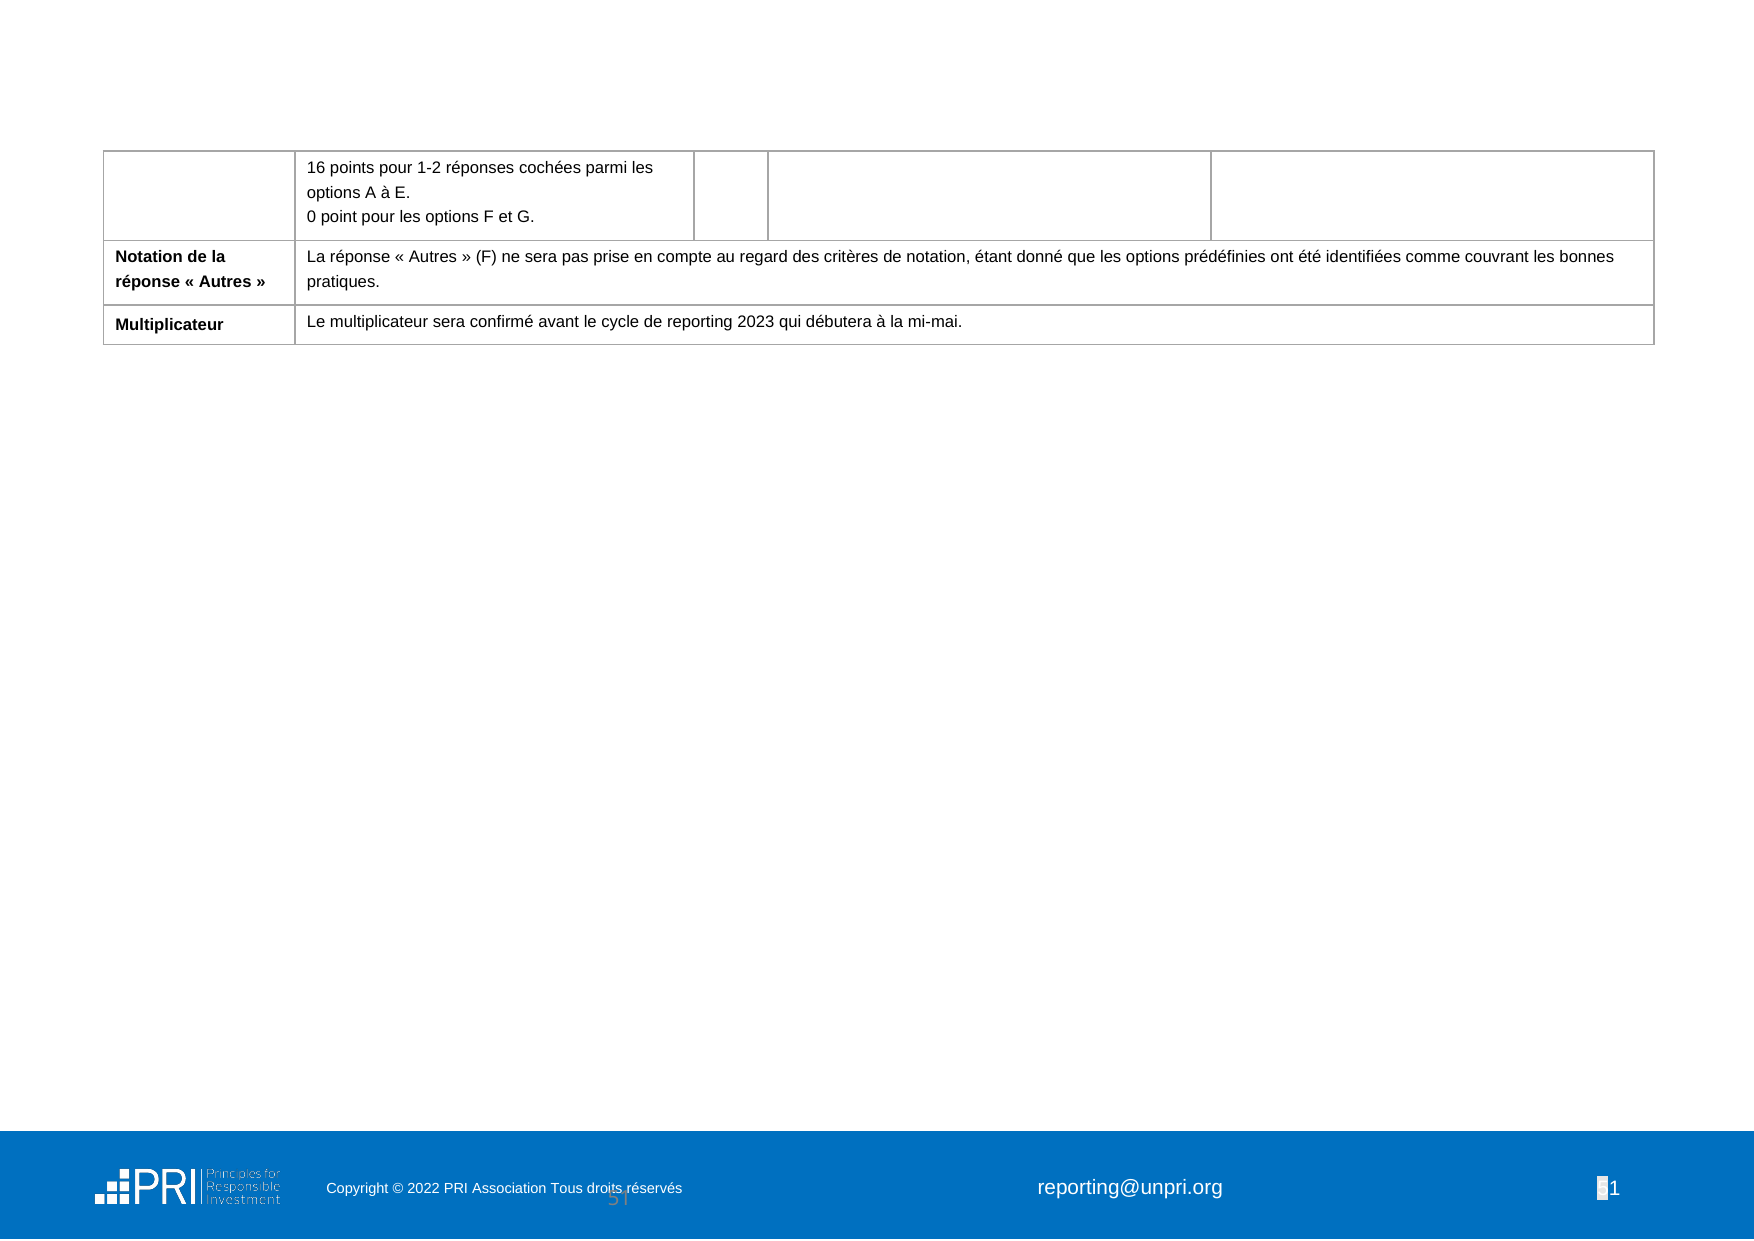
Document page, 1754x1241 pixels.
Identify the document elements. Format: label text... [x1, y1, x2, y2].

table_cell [769, 152, 1210, 239]
table_cell Multiplicateur [104, 306, 294, 344]
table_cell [1212, 152, 1653, 239]
table_cell ET [695, 152, 767, 239]
table_cell Notation de la réponse « Autres » [104, 241, 294, 304]
table_cell La réponse « Autres » (F) ne sera pas prise en compte au regard des critères de notation, étant donné que les options prédéfinies ont été identifiées comme couvrant les bonnes pratiques. [296, 241, 1653, 304]
picture [92, 1166, 282, 1207]
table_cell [296, 152, 693, 239]
table_cell Le multiplicateur sera confirmé avant le cycle de reporting 2023 qui débutera à la mi-mai. [296, 306, 1653, 344]
